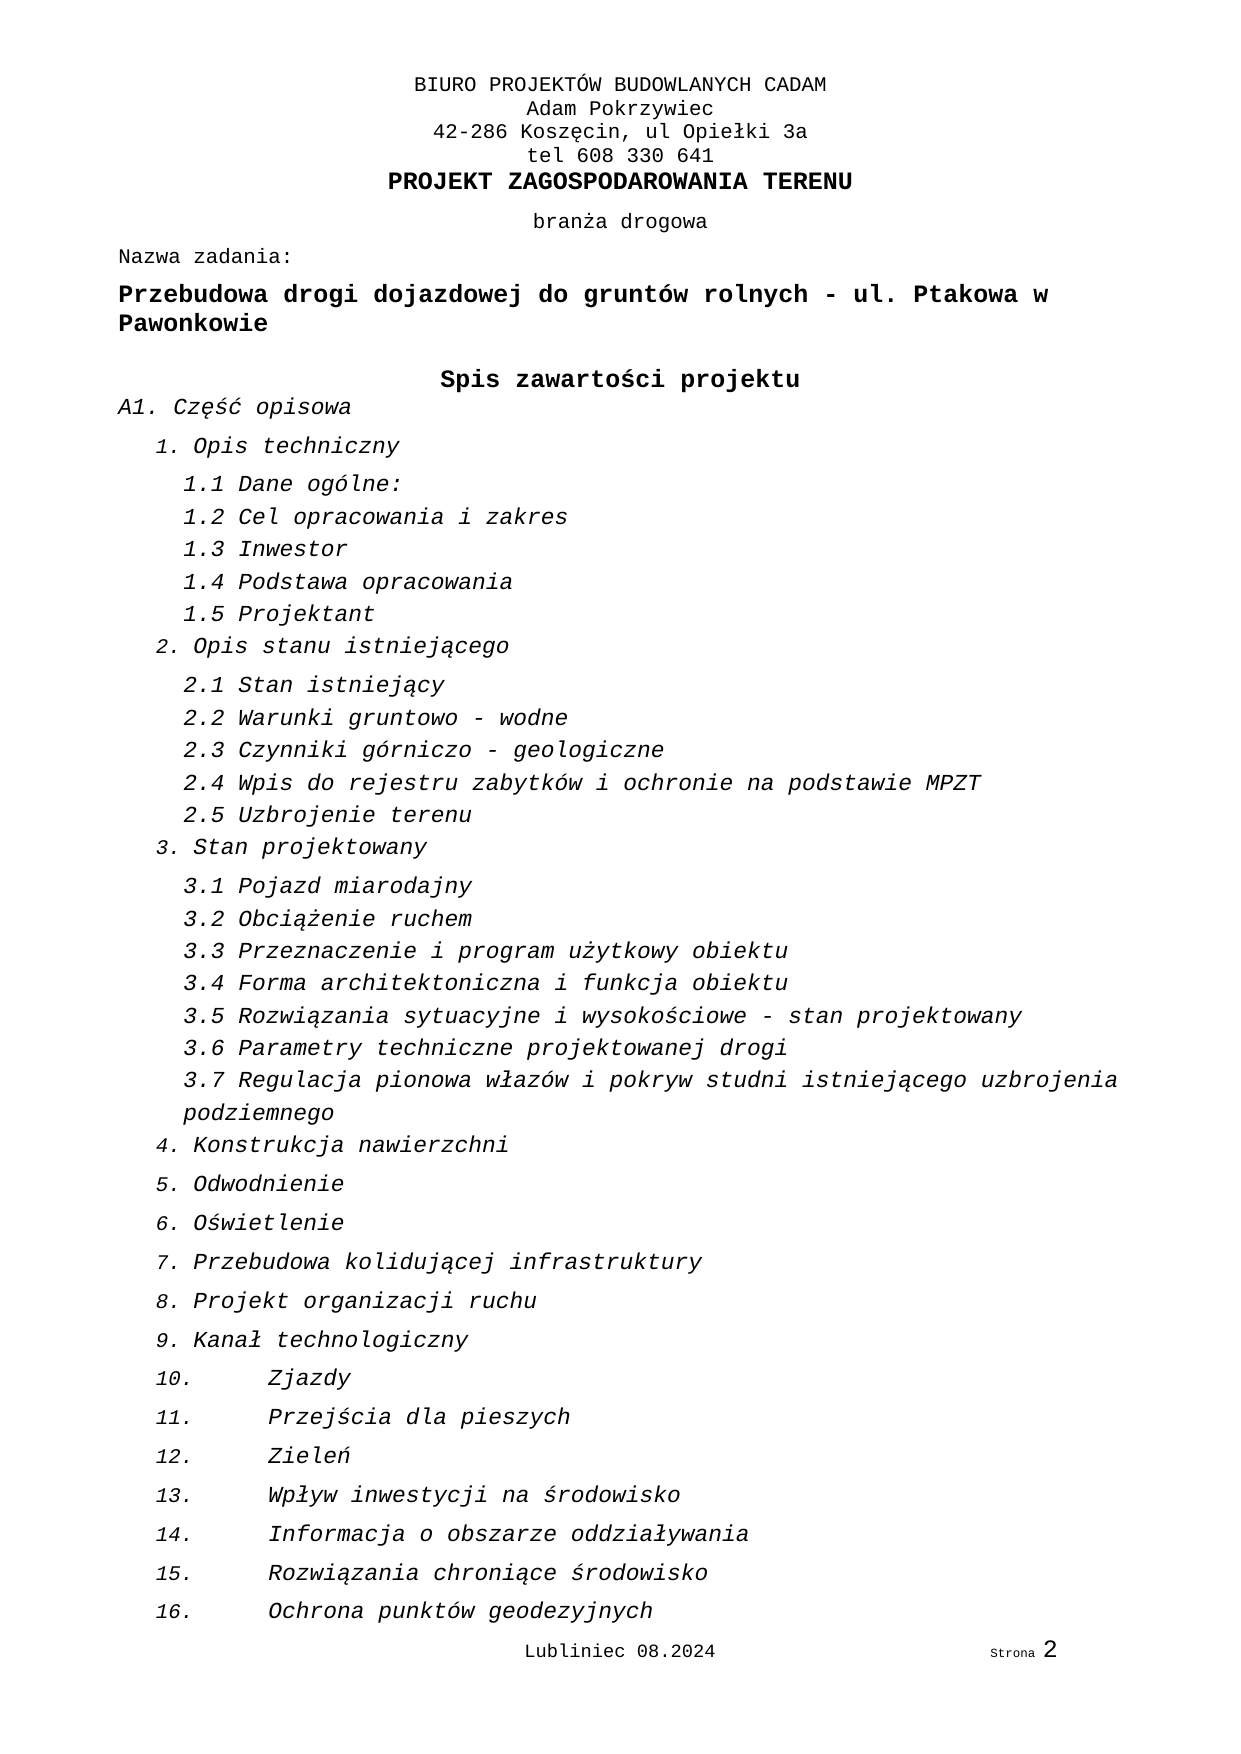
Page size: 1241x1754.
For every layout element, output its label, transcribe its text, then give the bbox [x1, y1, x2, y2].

text 2.5 Uzbrojenie terenu [183, 803, 1122, 829]
text 1.1 Dane ogólne: [183, 473, 1122, 499]
list Konstrukcja nawierzchni [156, 1134, 1122, 1159]
text 1.2 Cel opracowania i zakres [183, 505, 1122, 531]
list Zjazdy [156, 1367, 1122, 1393]
text 3.2 Obciążenie ruchem [183, 907, 1122, 933]
list Kanał technologiczny [156, 1328, 1122, 1354]
text 3.4 Forma architektoniczna i funkcja obiektu [183, 972, 1122, 998]
text A1. Część opisowa [118, 395, 1122, 421]
list Przebudowa kolidującej infrastruktury [156, 1250, 1122, 1276]
text 1.5 Projektant [183, 602, 1122, 628]
text 2.2 Warunki gruntowo - wodne [183, 706, 1122, 732]
list Opis stanu istniejącego [156, 635, 1122, 661]
text 3.7 Regulacja pionowa włazów i pokryw studni istniejącego uzbrojenia podziemnego [183, 1069, 1122, 1127]
list Ochrona punktów geodezyjnych [156, 1600, 1122, 1626]
list Zieleń [156, 1444, 1122, 1470]
text 2.4 Wpis do rejestru zabytków i ochronie na podstawie MPZT [183, 771, 1122, 797]
text Spis zawartości projektu [118, 367, 1122, 395]
list Odwodnienie [156, 1172, 1122, 1198]
list Oświetlenie [156, 1211, 1122, 1237]
list Rozwiązania chroniące środowisko [156, 1561, 1122, 1587]
list Stan projektowany [156, 836, 1122, 862]
text Przebudowa drogi dojazdowej do gruntów rolnych - ul. Ptakowa w Pawonkowie [118, 282, 1122, 338]
text 2.1 Stan istniejący [183, 674, 1122, 699]
text PROJEKT ZAGOSPODAROWANIA TERENU [118, 168, 1122, 197]
list Projekt organizacji ruchu [156, 1289, 1122, 1315]
text 2.3 Czynniki górniczo - geologiczne [183, 738, 1122, 764]
list Opis techniczny [156, 434, 1122, 460]
list Wpływ inwestycji na środowisko [156, 1483, 1122, 1509]
text 3.1 Pojazd miarodajny [183, 874, 1122, 900]
text 3.6 Parametry techniczne projektowanej drogi [183, 1036, 1122, 1062]
list Informacja o obszarze oddziaływania [156, 1522, 1122, 1548]
text 3.3 Przeznaczenie i program użytkowy obiektu [183, 939, 1122, 965]
text 1.4 Podstawa opracowania [183, 570, 1122, 596]
text Nazwa zadania: [118, 246, 1122, 270]
text 3.5 Rozwiązania sytuacyjne i wysokościowe - stan projektowany [183, 1004, 1122, 1030]
text branża drogowa [118, 211, 1122, 234]
text 1.3 Inwestor [183, 538, 1122, 563]
list Przejścia dla pieszych [156, 1406, 1122, 1432]
